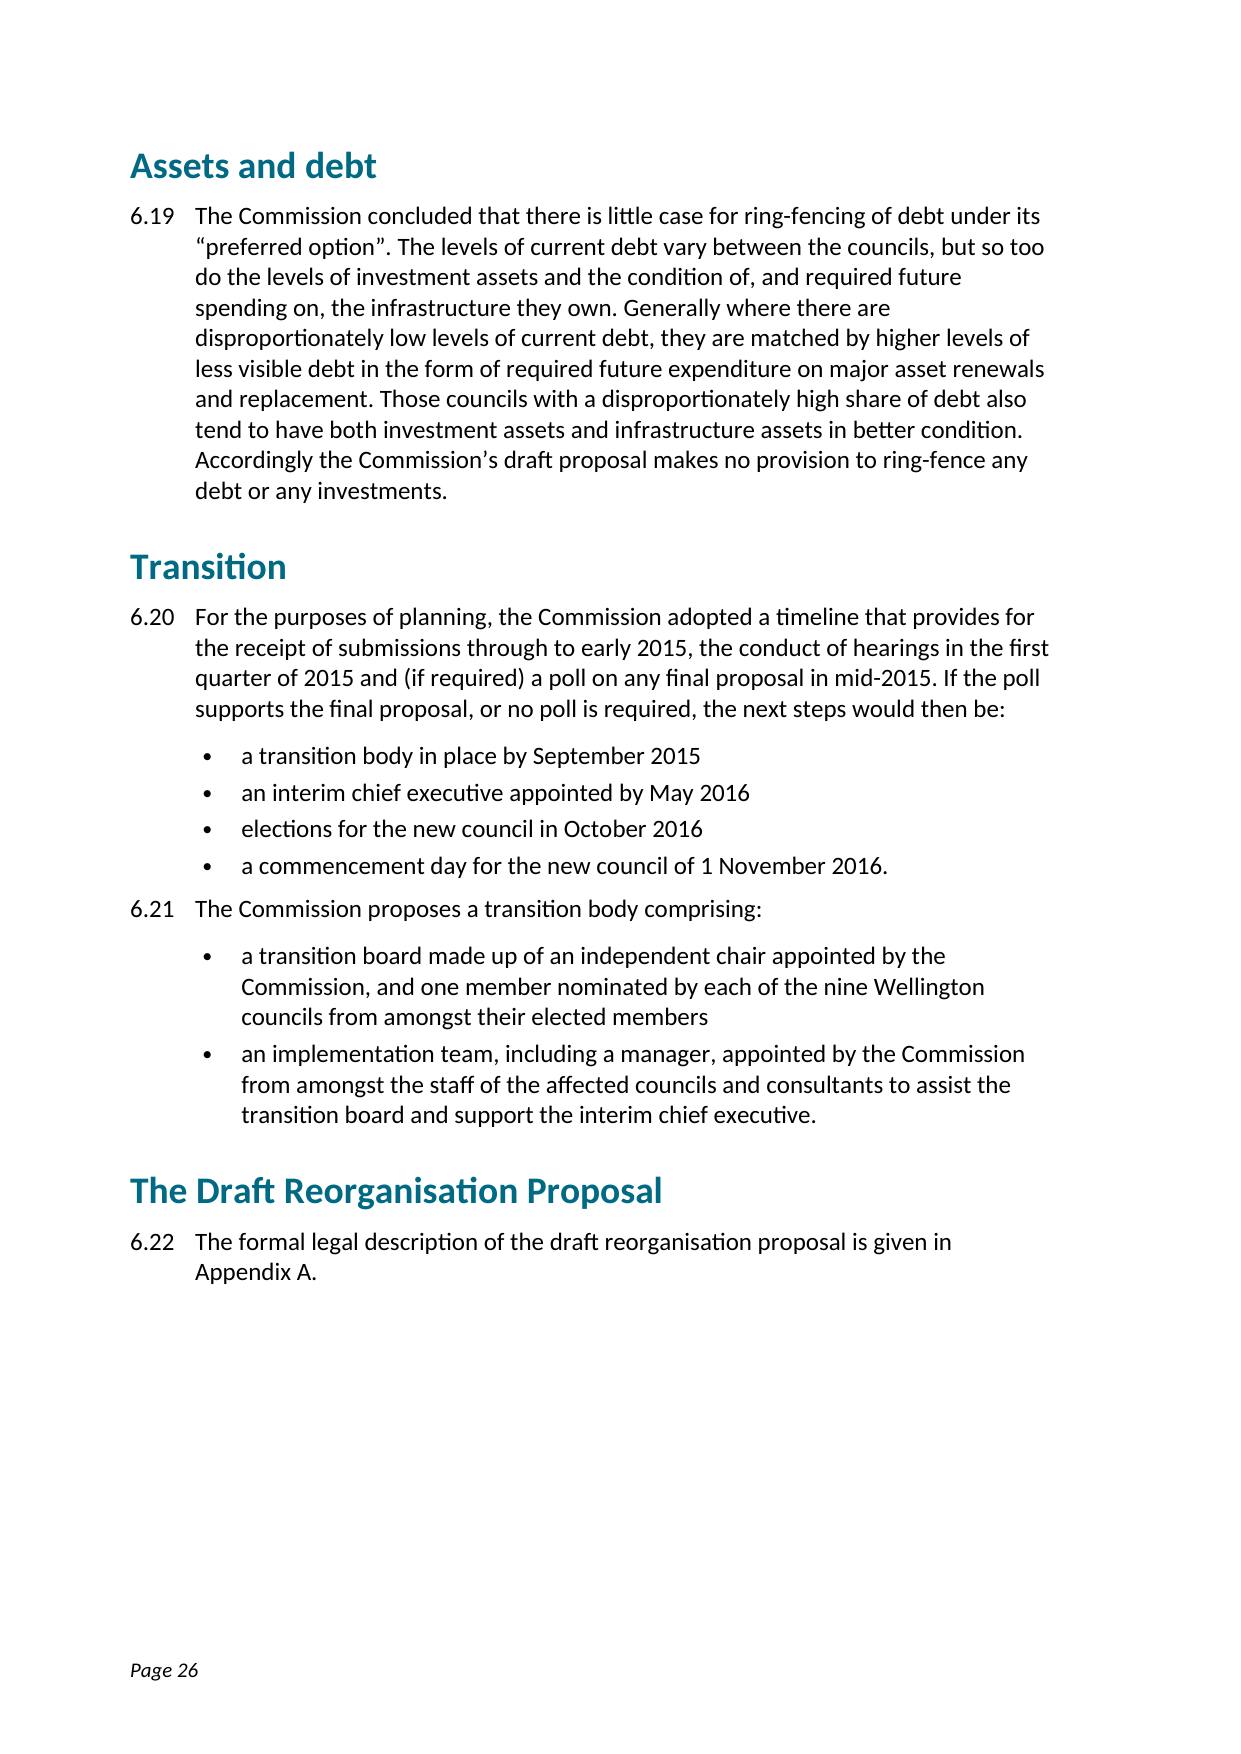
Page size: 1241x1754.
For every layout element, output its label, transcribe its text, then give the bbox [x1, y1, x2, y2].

text an implementation team, including a manager, appointed by the Commission from amongst the staff of the affected councils and consultants to assist the transition board and support the interim chief executive. [204, 1038, 1051, 1130]
text elections for the new council in October 2016 [204, 813, 1051, 844]
text For the purposes of planning, the Commission adopted a timeline that provides for the receipt of submissions through to early 2015, the conduct of hearings in the first quarter of 2015 and (if required) a poll on any final proposal in mid-2015. If the poll supports the final proposal, or no poll is required, the next steps would then be: [130, 601, 1051, 723]
subtitle The Draft Reorganisation Proposal [130, 1167, 1051, 1213]
text a commencement day for the new council of 1 November 2016. [204, 850, 1051, 881]
text a transition board made up of an independent chair appointed by the Commission, and one member nominated by each of the nine Wellington councils from amongst their elected members [204, 940, 1051, 1032]
subtitle Transition [130, 543, 1051, 589]
text an interim chief executive appointed by May 2016 [204, 777, 1051, 807]
text a transition body in place by September 2015 [204, 740, 1051, 770]
text The Commission proposes a transition body comprising: [130, 893, 1051, 924]
subtitle Assets and debt [130, 142, 1051, 188]
text The Commission concluded that there is little case for ring-fencing of debt under its “preferred option”. The levels of current debt vary between the councils, but so too do the levels of investment assets and the condition of, and required future spending on, the infrastructure they own. Generally where there are disproportionately low levels of current debt, they are matched by higher levels of less visible debt in the form of required future expenditure on major asset renewals and replacement. Those councils with a disproportionately high share of debt also tend to have both investment assets and infrastructure assets in better condition. Accordingly the Commission’s draft proposal makes no provision to ring-fence any debt or any investments. [130, 200, 1051, 505]
text The formal legal description of the draft reorganisation proposal is given in Appendix A. [130, 1226, 1051, 1287]
